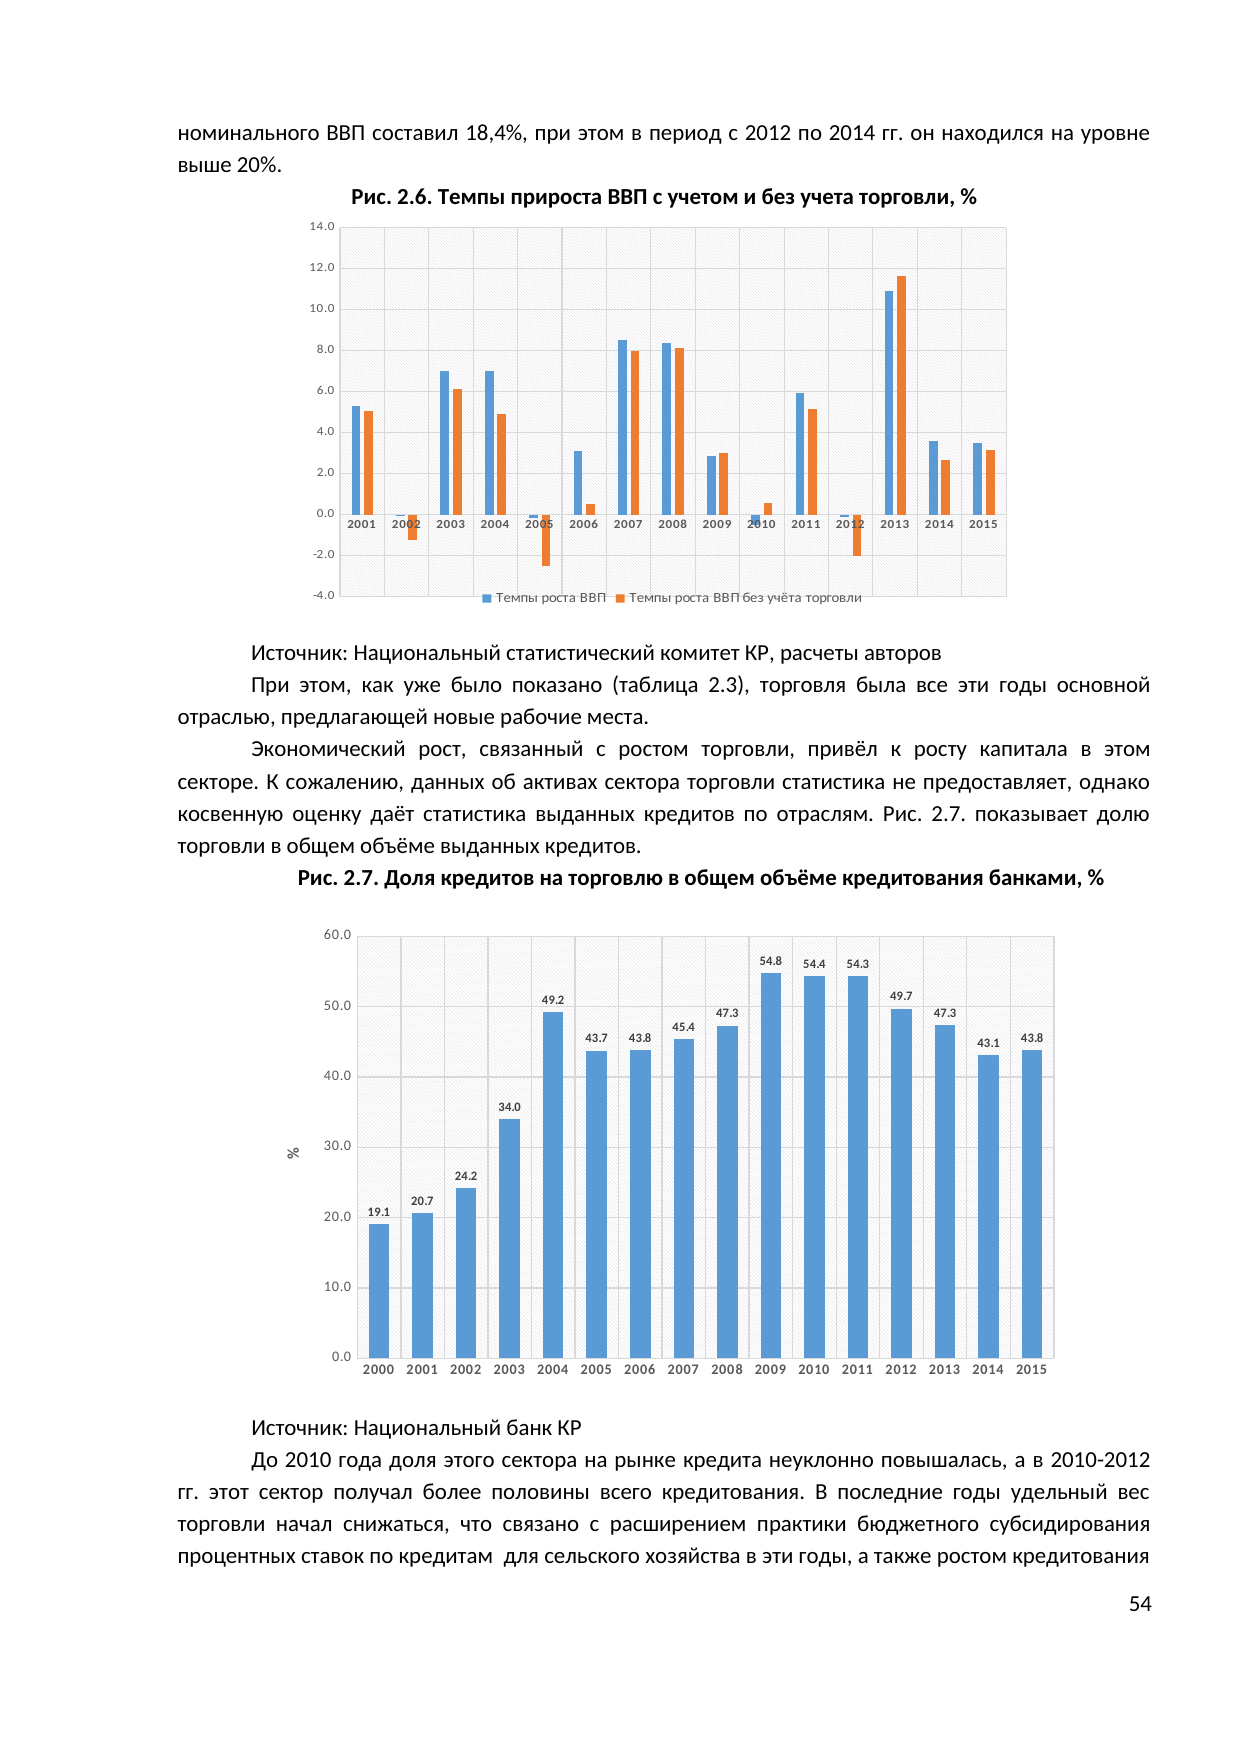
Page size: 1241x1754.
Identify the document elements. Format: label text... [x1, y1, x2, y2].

text Экономический рост, связанный с ростом торговли, привёл к росту капитала в этом секторе. К сожалению, данных об активах сектора торговли статистика не предоставляет, однако косвенную оценку даёт статистика выданных кредитов по отраслям. Рис. 2.7. показывает долю торговли в общем объёме выданных кредитов. [177, 734, 1152, 859]
text Рис. 2.7. Доля кредитов на торговлю в общем объёме кредитования банками, % [177, 863, 1152, 891]
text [177, 118, 1152, 178]
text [177, 1445, 1152, 1569]
text Источник: Национальный статистический комитет КР, расчеты авторов [177, 638, 1152, 666]
text Рис. 2.6. Темпы прироста ВВП с учетом и без учета торговли, % [177, 182, 1152, 211]
text Источник: Национальный банк КР [177, 1413, 1152, 1441]
text При этом, как уже было показано (таблица 2.3), торговля была все эти годы основной отраслью, предлагающей новые рабочие места. [177, 670, 1152, 730]
